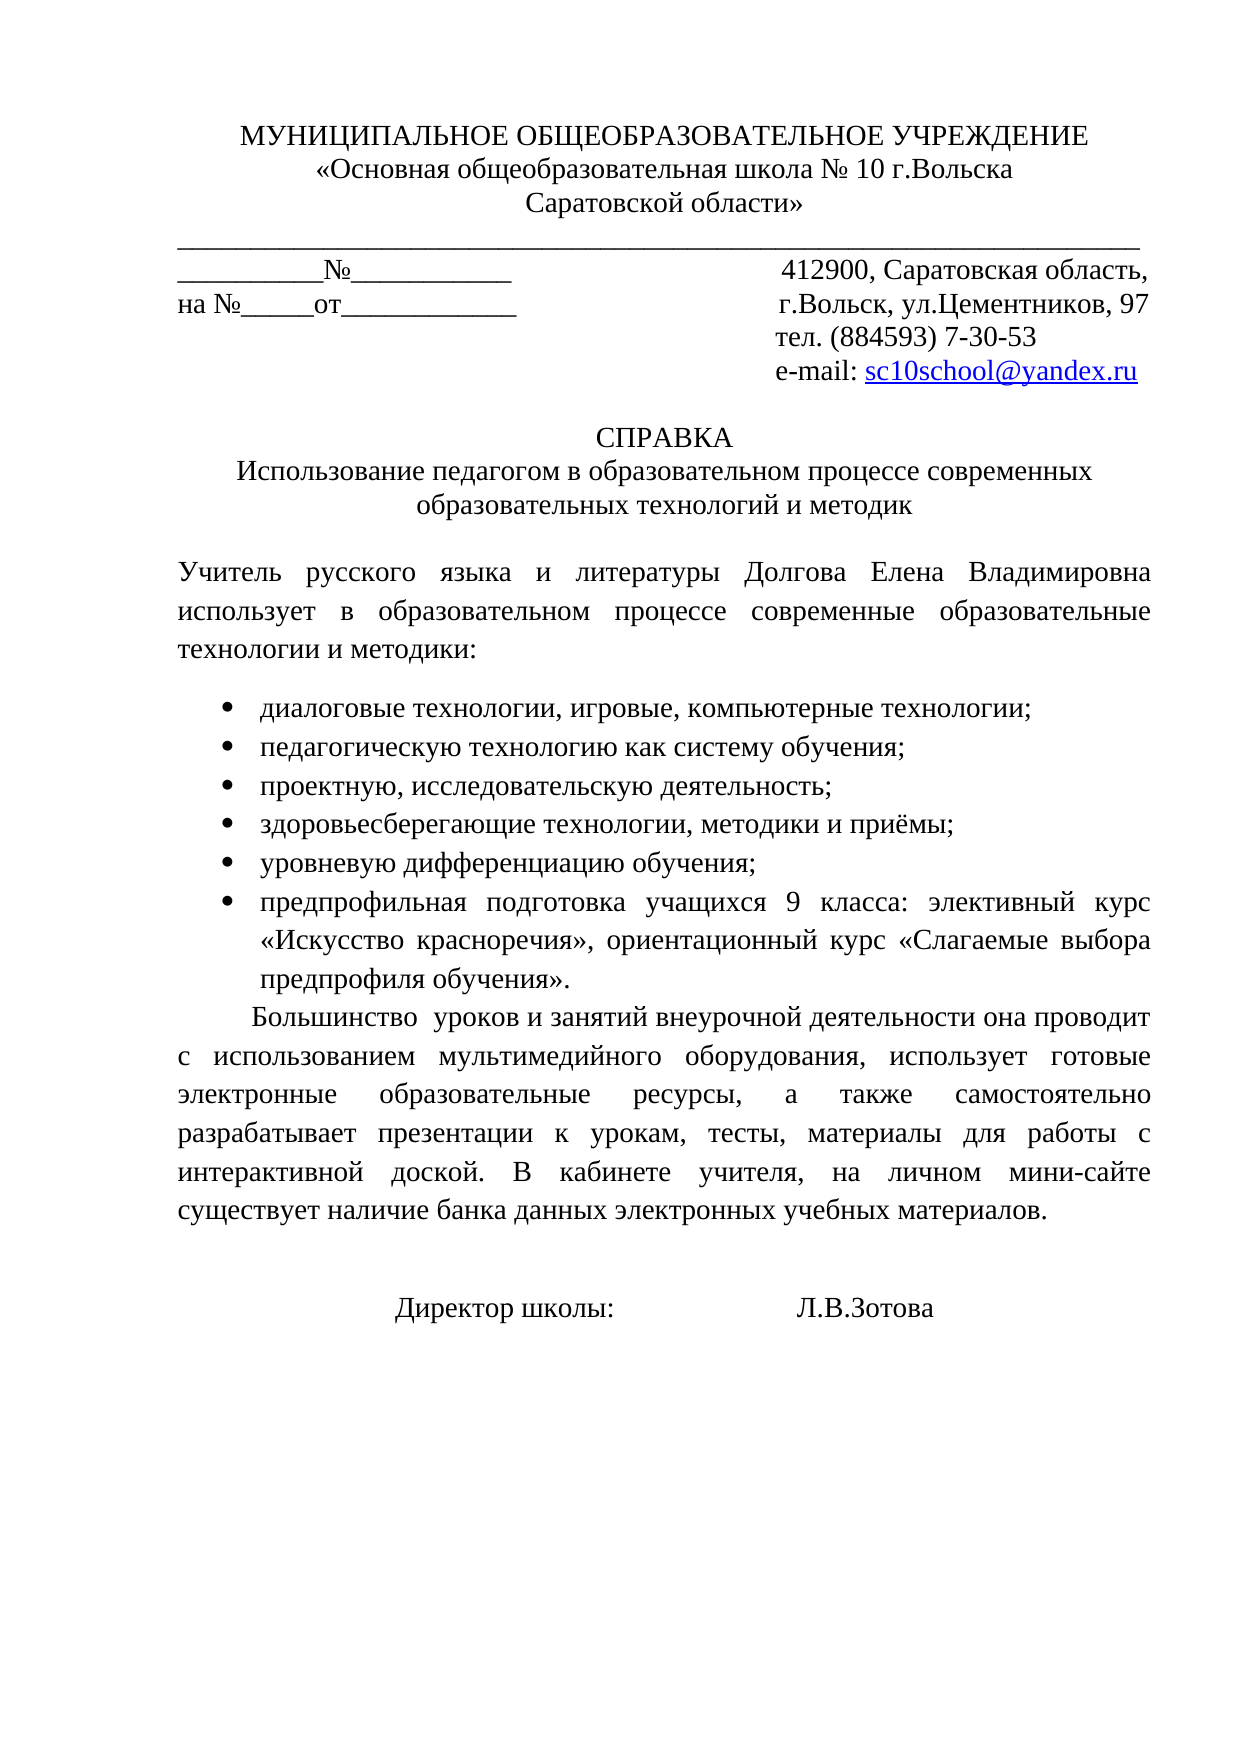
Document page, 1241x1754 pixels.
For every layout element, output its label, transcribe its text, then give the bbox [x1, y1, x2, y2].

list педагогическую технологию как систему обучения; [222, 729, 1152, 763]
list здоровьесберегающие технологии, методики и приёмы; [222, 807, 1152, 840]
text Директор школы: Л.В.Зотова [177, 1290, 1152, 1324]
list предпрофильная подготовка учащихся 9 класса: элективный курс «Искусство красноречия», ориентационный курс «Слагаемые выбора предпрофиля обучения». [222, 884, 1152, 994]
text __________№___________ 412900, Саратовская область, [177, 252, 1152, 286]
list диалоговые технологии, игровые, компьютерные технологии; [222, 691, 1152, 724]
text Саратовской области» [177, 185, 1152, 219]
list Большинство уроков и занятий внеурочной деятельности она проводит с использованием мультимедийного оборудования, использует готовые электронные образовательные ресурсы, а также самостоятельно разрабатывает презентации к урокам, тесты, материалы для работы с интерактивной доской. В кабинете учителя, на личном мини-сайте существует наличие банка данных электронных учебных материалов. [177, 999, 1152, 1226]
text МУНИЦИПАЛЬНОЕ ОБЩЕОБРАЗОВАТЕЛЬНОЕ УЧРЕЖДЕНИЕ [177, 118, 1152, 152]
text на №_____от____________ г.Вольск, ул.Цементников, 97 [177, 286, 1152, 319]
text __________________________________________________________________ [177, 219, 1152, 252]
text Учитель русского языка и литературы Долгова Елена Владимировна использует в образовательном процессе современные образовательные технологии и методики: [177, 554, 1152, 665]
text e-mail: sc10school@yandex.ru [177, 353, 1152, 386]
text тел. (884593) 7-30-53 [177, 319, 1152, 353]
text СПРАВКА [177, 420, 1152, 453]
list проектную, исследовательскую деятельность; [222, 768, 1152, 802]
list уровневую дифференциацию обучения; [222, 845, 1152, 879]
text Использование педагогом в образовательном процессе современных образовательных технологий и методик [177, 453, 1152, 521]
text «Основная общеобразовательная школа № 10 г.Вольска [177, 152, 1152, 185]
